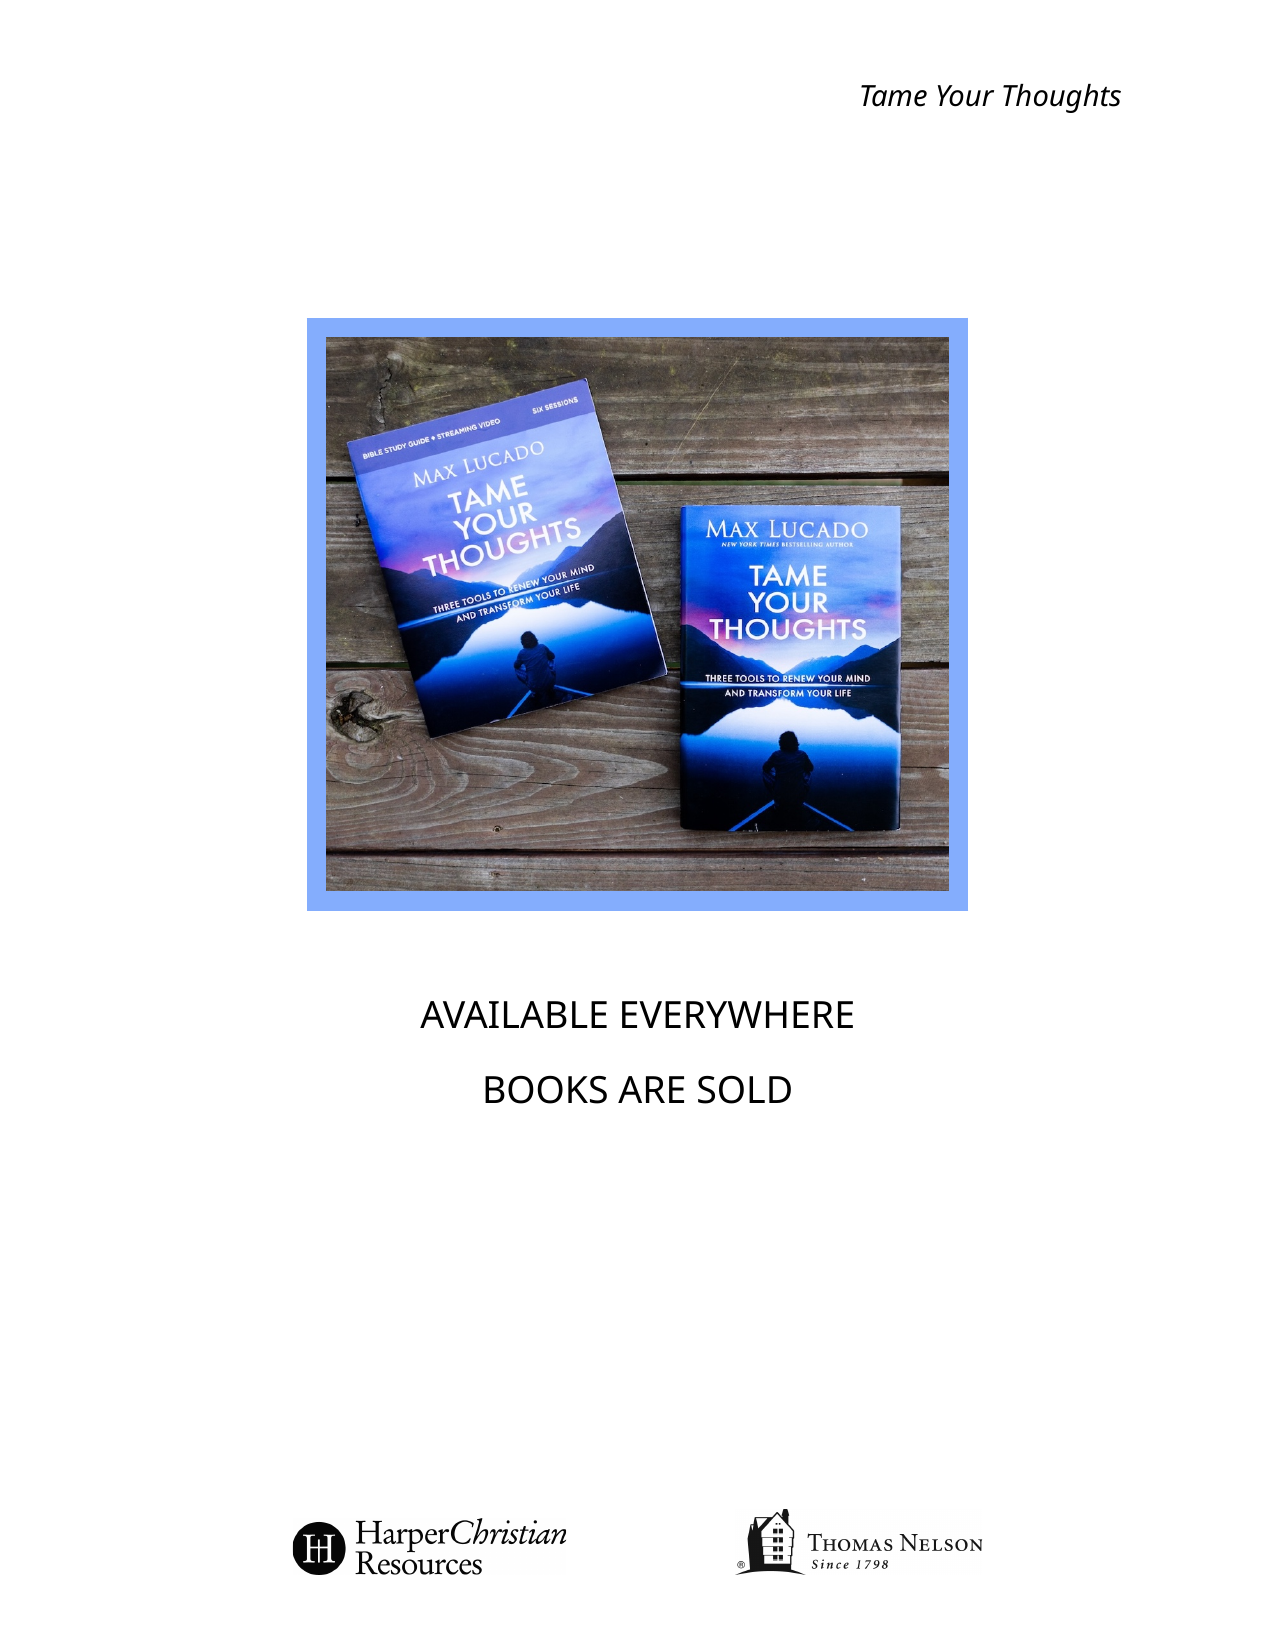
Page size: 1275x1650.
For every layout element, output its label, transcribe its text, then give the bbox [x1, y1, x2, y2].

picture [735, 1509, 983, 1575]
text BOOKS ARE SOLD [150, 1063, 1125, 1114]
picture [326, 337, 949, 891]
picture [292, 1518, 567, 1575]
text AVAILABLE EVERYWHERE [150, 988, 1125, 1039]
